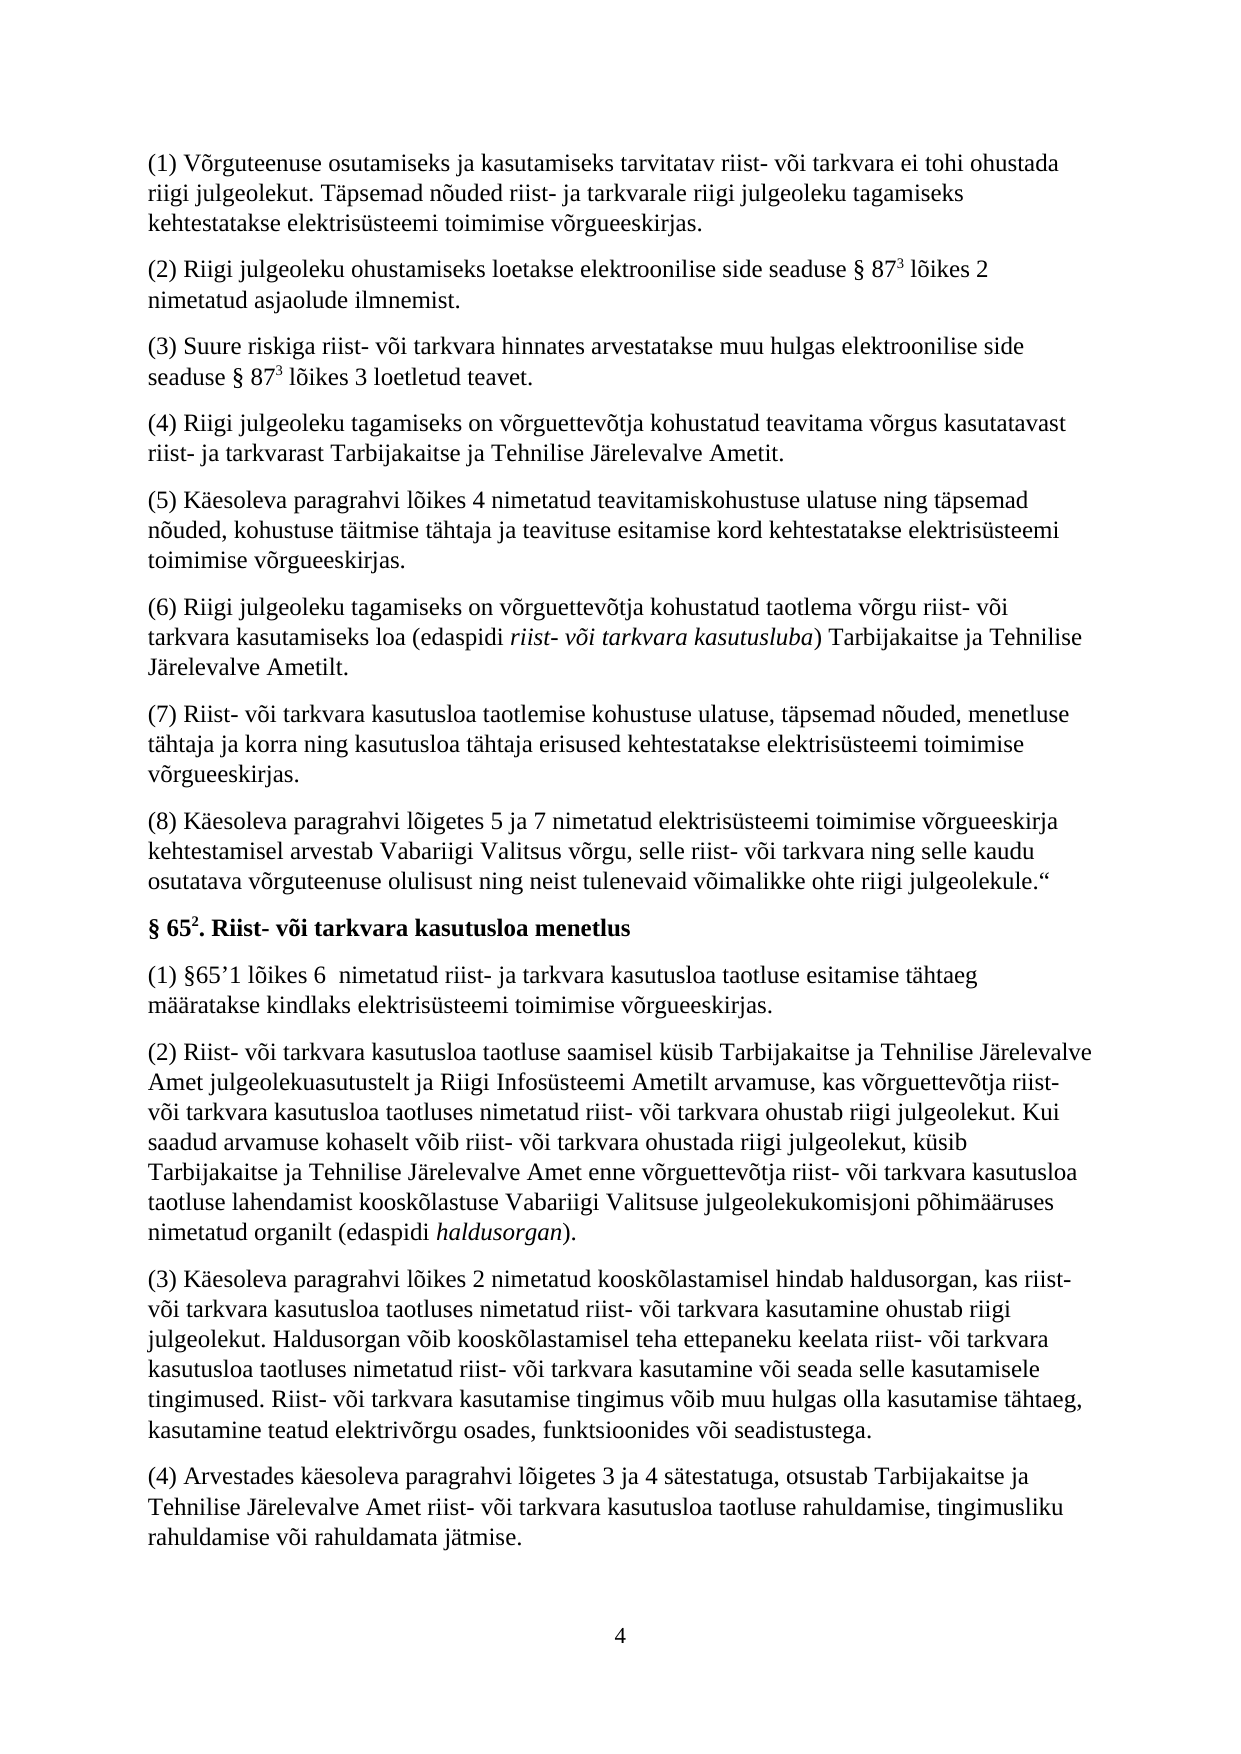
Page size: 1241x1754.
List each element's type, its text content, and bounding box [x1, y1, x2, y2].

text (4) Arvestades käesoleva paragrahvi lõigetes 3 ja 4 sätestatuga, otsustab Tarbijakaitse ja Tehnilise Järelevalve Amet riist- või tarkvara kasutusloa taotluse rahuldamise, tingimusliku rahuldamise või rahuldamata jätmise. [148, 1461, 1093, 1550]
text (8) Käesoleva paragrahvi lõigetes 5 ja 7 nimetatud elektrisüsteemi toimimise võrgueeskirja kehtestamisel arvestab Vabariigi Valitsus võrgu, selle riist- või tarkvara ning selle kaudu osutatava võrguteenuse olulisust ning neist tulenevaid võimalikke ohte riigi julgeolekule.“ [148, 806, 1093, 895]
text (3) Suure riskiga riist- või tarkvara hinnates arvestatakse muu hulgas elektroonilise side seaduse § 873 lõikes 3 loetletud teavet. [148, 331, 1093, 390]
text (2) Riigi julgeoleku ohustamiseks loetakse elektroonilise side seaduse § 873 lõikes 2 nimetatud asjaolude ilmnemist. [148, 254, 1093, 313]
text (7) Riist- või tarkvara kasutusloa taotlemise kohustuse ulatuse, täpsemad nõuded, menetluse tähtaja ja korra ning kasutusloa tähtaja erisused kehtestatakse elektrisüsteemi toimimise võrgueeskirjas. [148, 699, 1093, 788]
text (6) Riigi julgeoleku tagamiseks on võrguettevõtja kohustatud taotlema võrgu riist- või tarkvara kasutamiseks loa (edaspidi riist- või tarkvara kasutusluba) Tarbijakaitse ja Tehnilise Järelevalve Ametilt. [148, 592, 1093, 681]
text (1) §65’1 lõikes 6 nimetatud riist- ja tarkvara kasutusloa taotluse esitamise tähtaeg määratakse kindlaks elektrisüsteemi toimimise võrgueeskirjas. [148, 960, 1093, 1019]
text (5) Käesoleva paragrahvi lõikes 4 nimetatud teavitamiskohustuse ulatuse ning täpsemad nõuded, kohustuse täitmise tähtaja ja teavituse esitamise kord kehtestatakse elektrisüsteemi toimimise võrgueeskirjas. [148, 485, 1093, 574]
text (4) Riigi julgeoleku tagamiseks on võrguettevõtja kohustatud teavitama võrgus kasutatavast riist- ja tarkvarast Tarbijakaitse ja Tehnilise Järelevalve Ametit. [148, 408, 1093, 467]
text (3) Käesoleva paragrahvi lõikes 2 nimetatud kooskõlastamisel hindab haldusorgan, kas riist- või tarkvara kasutusloa taotluses nimetatud riist- või tarkvara kasutamine ohustab riigi julgeolekut. Haldusorgan võib kooskõlastamisel teha ettepaneku keelata riist- või tarkvara kasutusloa taotluses nimetatud riist- või tarkvara kasutamine või seada selle kasutamisele tingimused. Riist- või tarkvara kasutamise tingimus võib muu hulgas olla kasutamise tähtaeg, kasutamine teatud elektrivõrgu osades, funktsioonides või seadistustega. [148, 1264, 1093, 1443]
text (2) Riist- või tarkvara kasutusloa taotluse saamisel küsib Tarbijakaitse ja Tehnilise Järelevalve Amet julgeolekuasutustelt ja Riigi Infosüsteemi Ametilt arvamuse, kas võrguettevõtja riist- või tarkvara kasutusloa taotluses nimetatud riist- või tarkvara ohustab riigi julgeolekut. Kui saadud arvamuse kohaselt võib riist- või tarkvara ohustada riigi julgeolekut, küsib Tarbijakaitse ja Tehnilise Järelevalve Amet enne võrguettevõtja riist- või tarkvara kasutusloa taotluse lahendamist kooskõlastuse Vabariigi Valitsuse julgeolekukomisjoni põhimääruses nimetatud organilt (edaspidi haldusorgan). [148, 1037, 1093, 1246]
text § 652. Riist- või tarkvara kasutusloa menetlus [148, 913, 1093, 942]
text (1) Võrguteenuse osutamiseks ja kasutamiseks tarvitatav riist- või tarkvara ei tohi ohustada riigi julgeolekut. Täpsemad nõuded riist- ja tarkvarale riigi julgeoleku tagamiseks kehtestatakse elektrisüsteemi toimimise võrgueeskirjas. [148, 148, 1093, 237]
